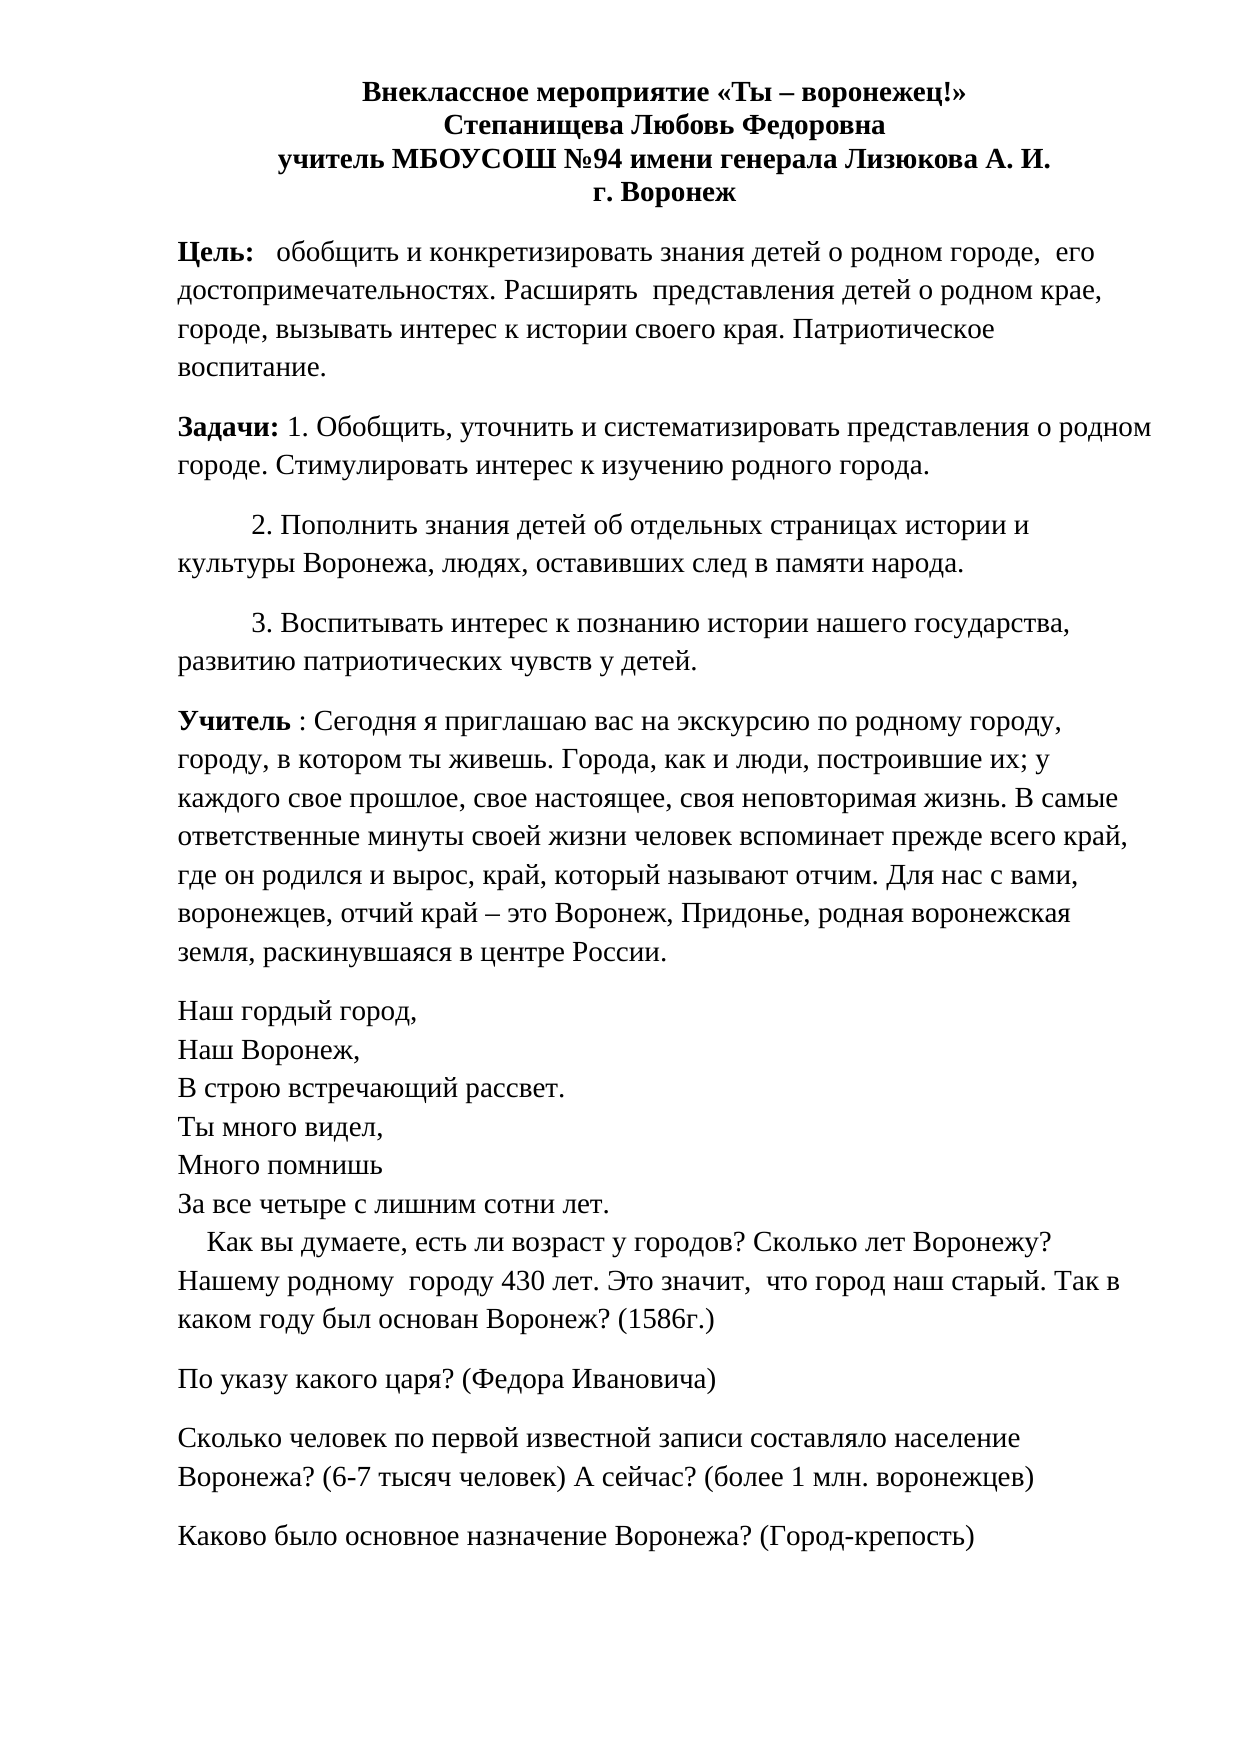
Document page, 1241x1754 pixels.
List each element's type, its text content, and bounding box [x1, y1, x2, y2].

text Внеклассное мероприятие «Ты – воронежец!» [177, 74, 1152, 107]
text Степанищева Любовь Федоровна [177, 107, 1152, 141]
text Наш Воронеж, [177, 1032, 1152, 1065]
text Задачи: 1. Обобщить, уточнить и систематизировать представления о родном городе. Стимулировать интерес к изучению родного города. [177, 409, 1152, 481]
text За все четыре с лишним сотни лет. [177, 1186, 1152, 1219]
text учитель МБОУСОШ №94 имени генерала Лизюкова А. И. [177, 141, 1152, 174]
text Как вы думаете, есть ли возраст у городов? Сколько лет Воронежу? Нашему родному городу 430 лет. Это значит, что город наш старый. Так в каком году был основан Воронеж? (1586г.) [177, 1224, 1152, 1335]
text Каково было основное назначение Воронежа? (Город-крепость) [177, 1518, 1152, 1552]
text Сколько человек по первой известной записи составляло население Воронежа? (6-7 тысяч человек) А сейчас? (более 1 млн. воронежцев) [177, 1420, 1152, 1492]
text В строю встречающий рассвет. [177, 1070, 1152, 1104]
text 3. Воспитывать интерес к познанию истории нашего государства, развитию патриотических чувств у детей. [177, 605, 1152, 677]
text Наш гордый город, [177, 993, 1152, 1027]
text Учитель : Сегодня я приглашаю вас на экскурсию по родному городу, городу, в котором ты живешь. Города, как и люди, построившие их; у каждого свое прошлое, свое настоящее, своя неповторимая жизнь. В самые ответственные минуты своей жизни человек вспоминает прежде всего край, где он родился и вырос, край, который называют отчим. Для нас с вами, воронежцев, отчий край – это Воронеж, Придонье, родная воронежская земля, раскинувшаяся в центре России. [177, 703, 1152, 967]
text Много помнишь [177, 1147, 1152, 1181]
text По указу какого царя? (Федора Ивановича) [177, 1361, 1152, 1394]
text 2. Пополнить знания детей об отдельных страницах истории и культуры Воронежа, людях, оставивших след в памяти народа. [177, 507, 1152, 579]
text Ты много видел, [177, 1109, 1152, 1142]
text г. Воронеж [177, 174, 1152, 208]
text Цель: обобщить и конкретизировать знания детей о родном городе, его достопримечательностях. Расширять представления детей о родном крае, городе, вызывать интерес к истории своего края. Патриотическое воспитание. [177, 234, 1152, 383]
